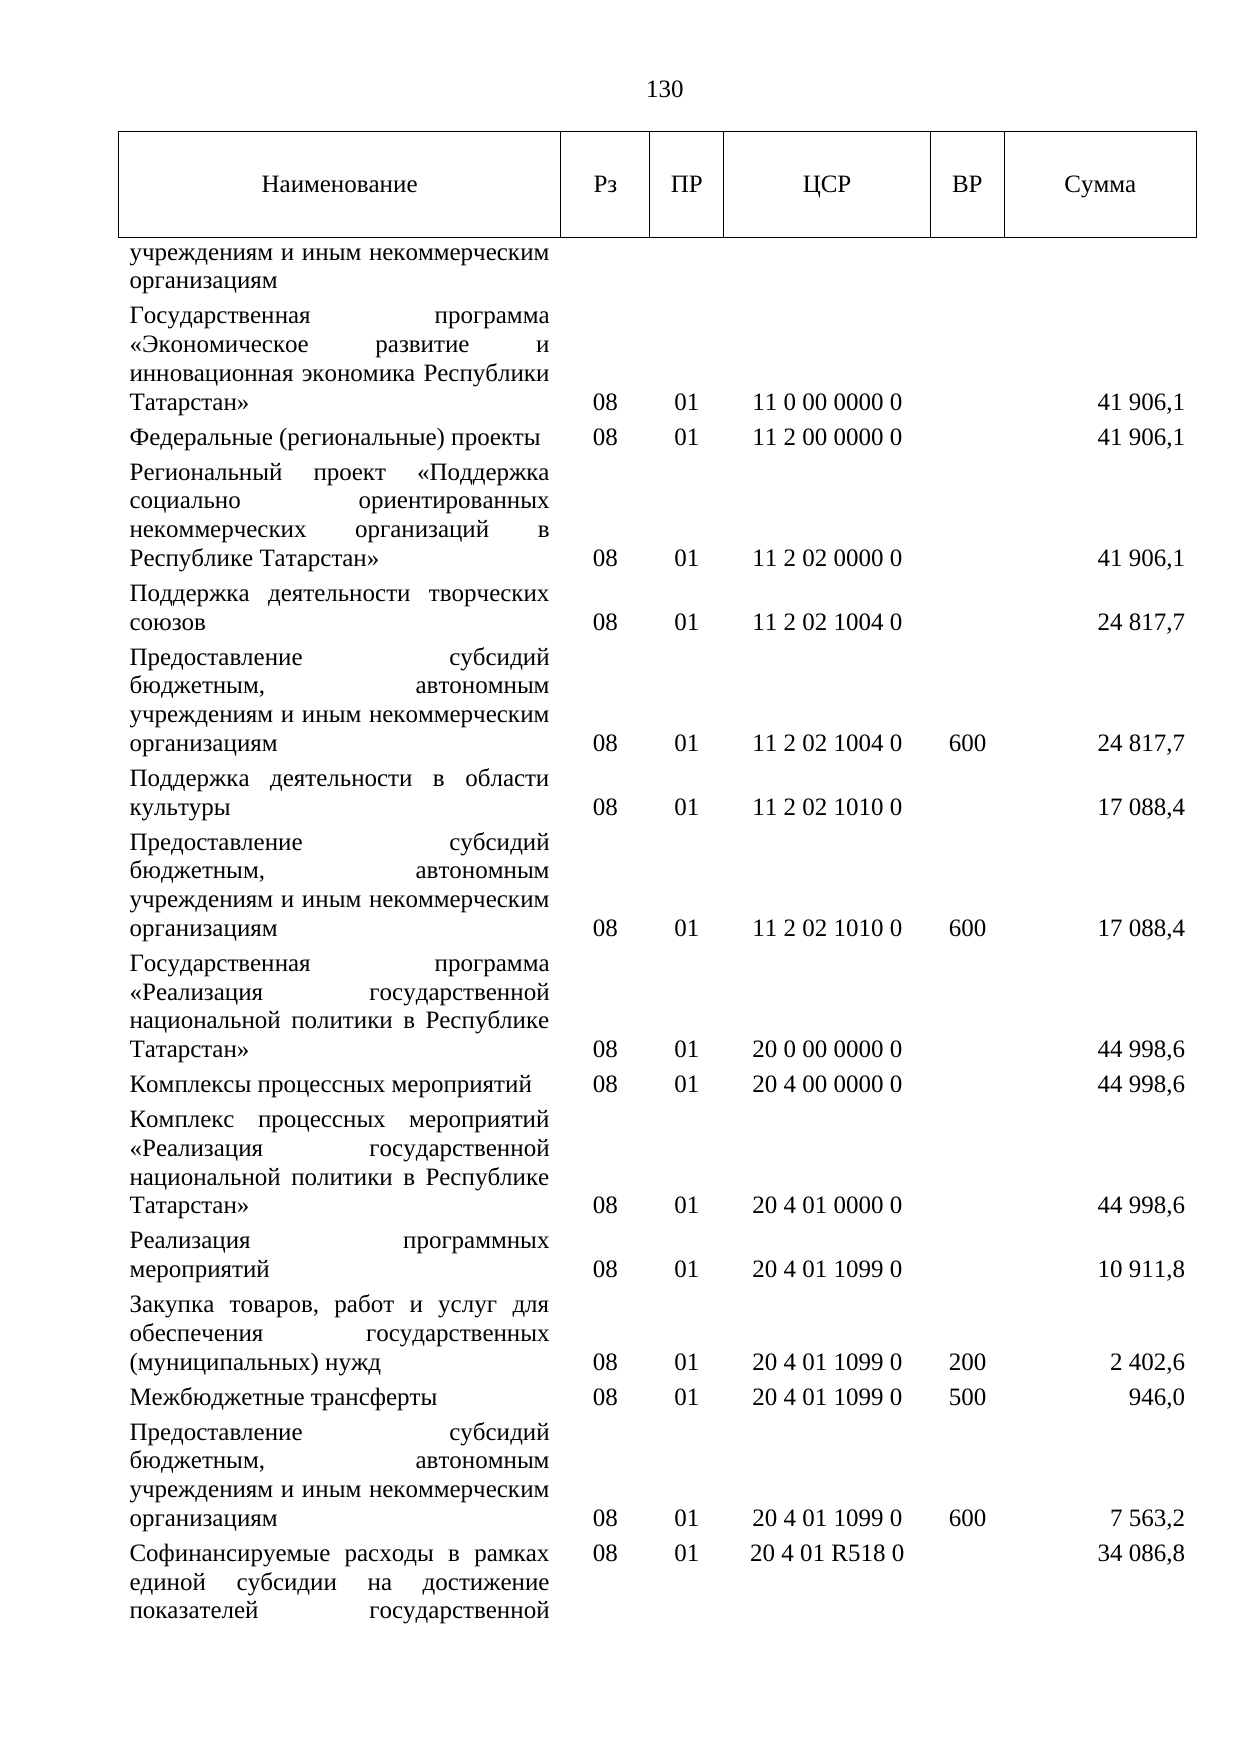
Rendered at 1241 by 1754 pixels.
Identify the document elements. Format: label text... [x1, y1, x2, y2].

table_header ПР [650, 132, 723, 237]
table_header Сумма [1005, 132, 1196, 237]
table_header ВР [931, 132, 1004, 237]
table_header Наименование [119, 132, 560, 237]
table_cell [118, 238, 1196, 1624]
table_header Рз [561, 132, 649, 237]
table_header ЦСР [724, 132, 930, 237]
